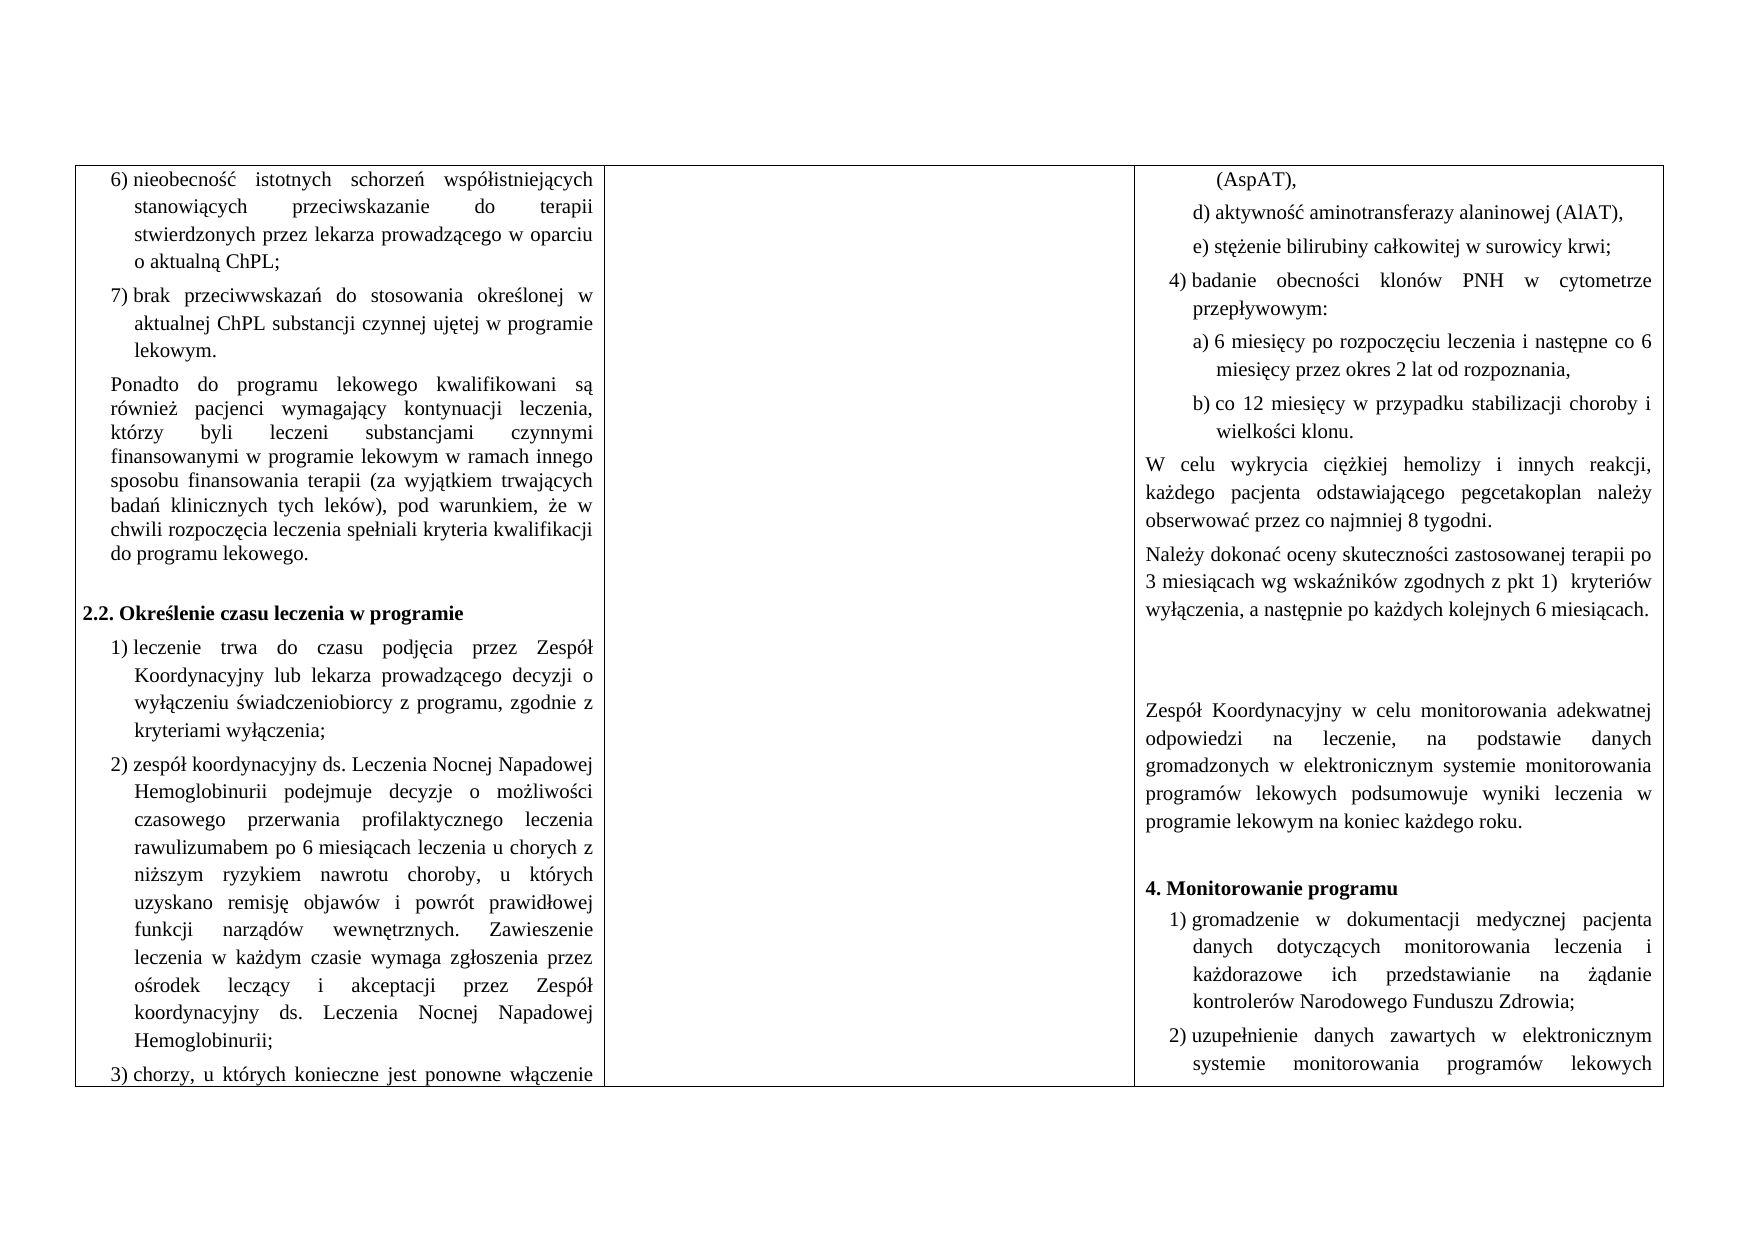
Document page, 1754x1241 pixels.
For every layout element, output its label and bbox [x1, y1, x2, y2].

table_cell [1135, 166, 1663, 1086]
table_cell [605, 166, 1134, 1086]
table_cell [76, 166, 604, 1086]
